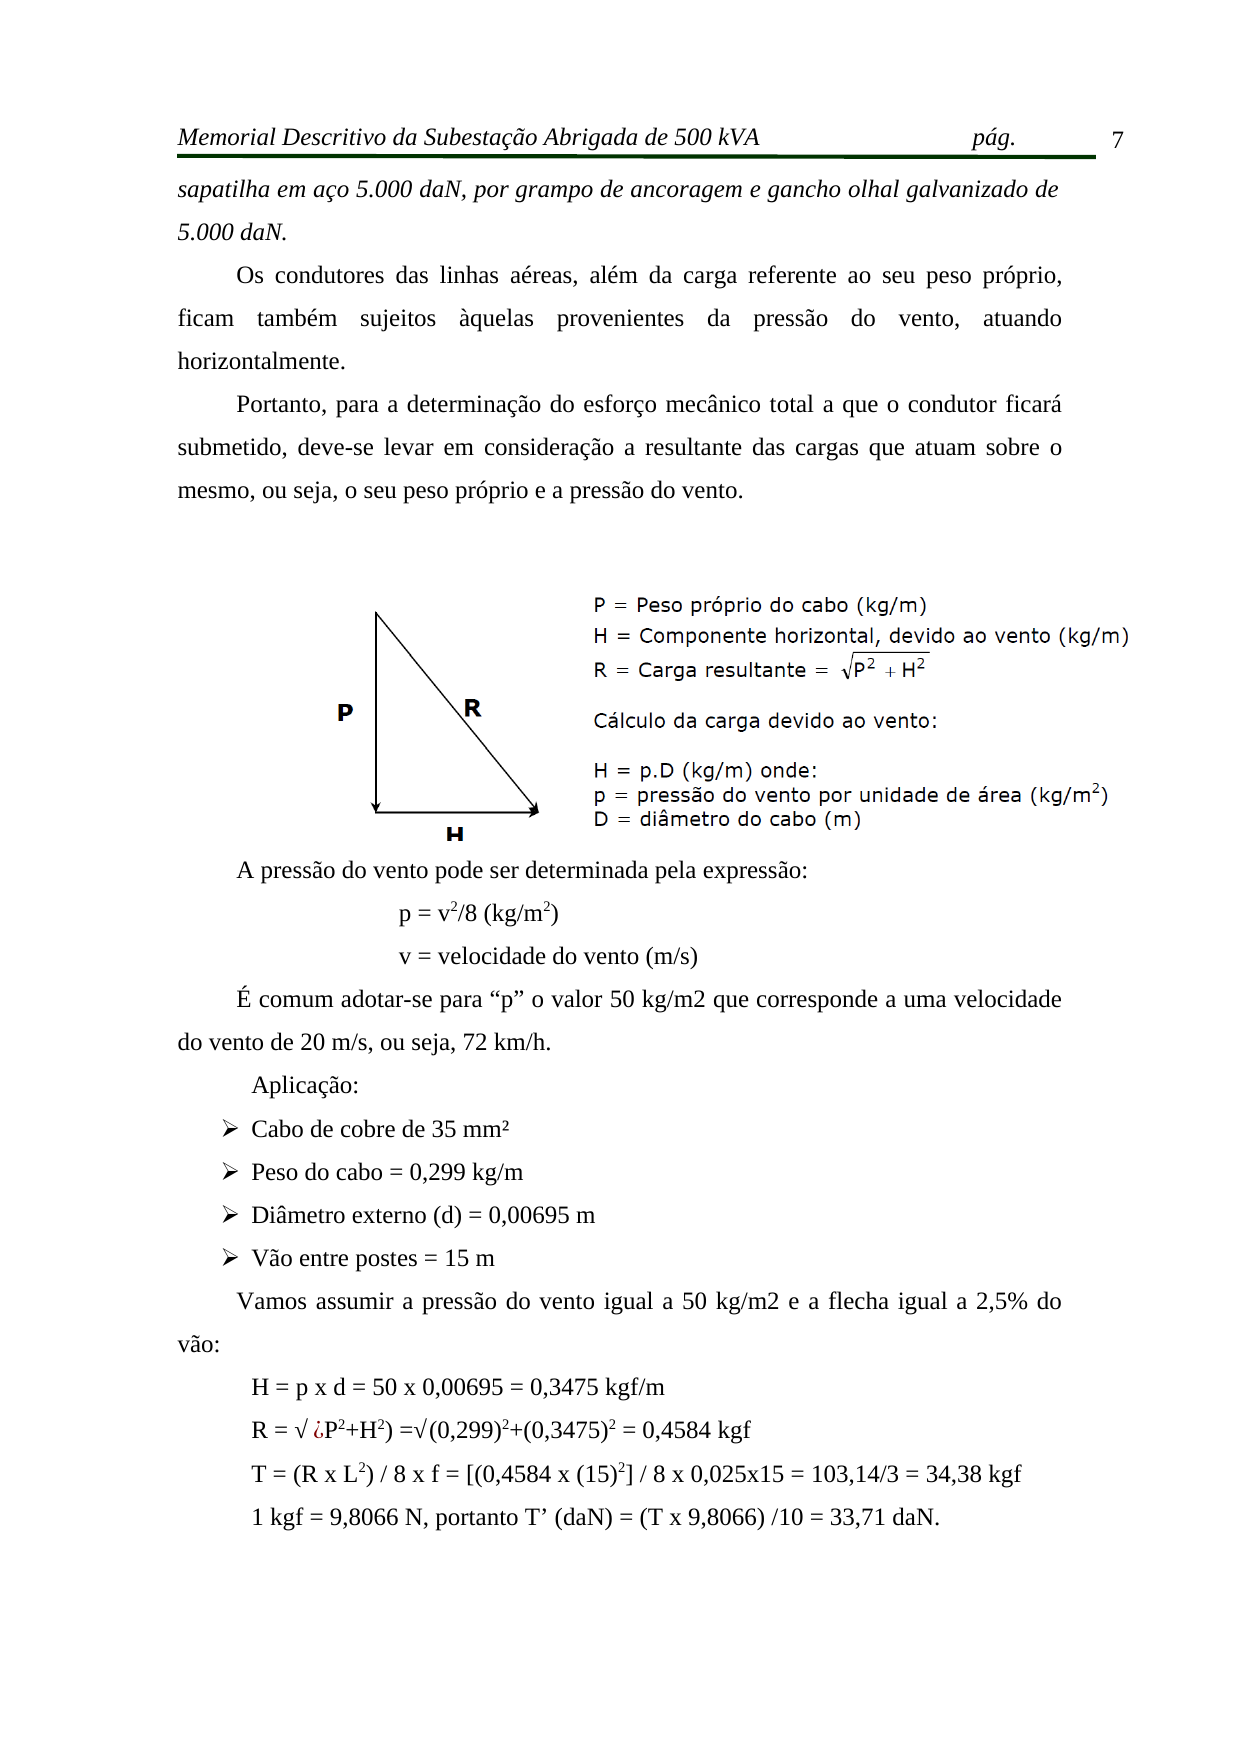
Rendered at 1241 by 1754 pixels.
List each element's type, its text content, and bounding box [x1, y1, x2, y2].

text p = v2/8 (kg/m2) [177, 898, 1063, 927]
list Cabo de cobre de 35 mm² [220, 1114, 1063, 1142]
text É comum adotar-se para “p” o valor 50 kg/m2 que corresponde a uma velocidade do vento de 20 m/s, ou seja, 72 km/h. [177, 984, 1063, 1056]
text H = p x d = 50 x 0,00695 = 0,3475 kgf/m [177, 1372, 1063, 1401]
text Vamos assumir a pressão do vento igual a 50 kg/m2 e a flecha igual a 2,5% do vão: [177, 1286, 1063, 1358]
text A pressão do vento pode ser determinada pela expressão: [177, 855, 1063, 884]
text Aplicação: [177, 1071, 1063, 1099]
text Portanto, para a determinação do esforço mecânico total a que o condutor ficará submetido, deve-se levar em consideração a resultante das cargas que atuam sobre o mesmo, ou seja, o seu peso próprio e a pressão do vento. [177, 389, 1063, 504]
list Diâmetro externo (d) = 0,00695 m [220, 1200, 1063, 1229]
text R = P2+H2) =(0,299)2+(0,3475)2 = 0,4584 kgf [177, 1416, 1063, 1444]
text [177, 150, 1063, 246]
text Os condutores das linhas aéreas, além da carga referente ao seu peso próprio, ficam também sujeitos àquelas provenientes da pressão do vento, atuando horizontalmente. [177, 260, 1063, 375]
text v = velocidade do vento (m/s) [177, 941, 1063, 970]
text T = (R x L2) / 8 x f = [(0,4584 x (15)2] / 8 x 0,025x15 = 103,14/3 = 34,38 kgf [177, 1459, 1063, 1487]
list Peso do cabo = 0,299 kg/m [220, 1157, 1063, 1186]
list Vão entre postes = 15 m [220, 1243, 1063, 1272]
text 1 kgf = 9,8066 N, portanto T’ (daN) = (T x 9,8066) /10 = 33,71 daN. [177, 1502, 1063, 1531]
